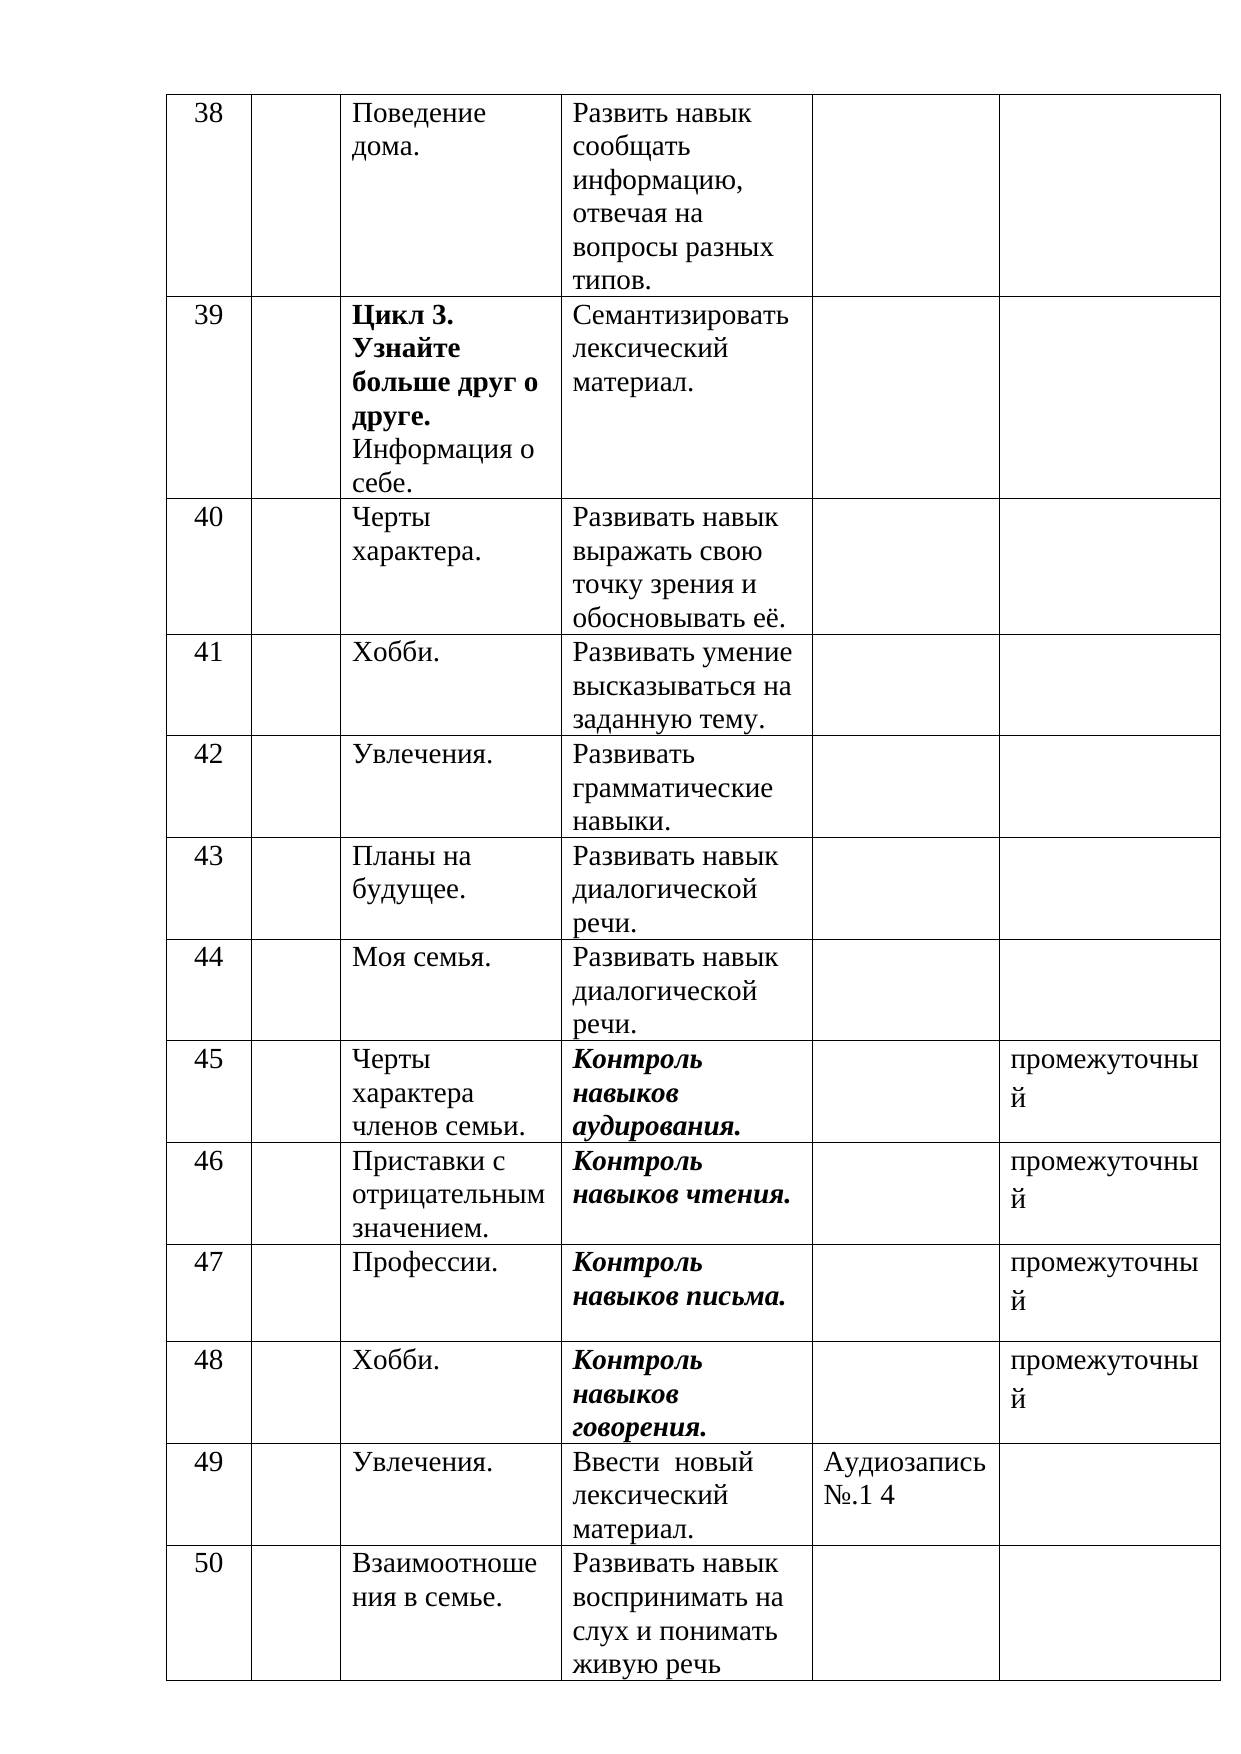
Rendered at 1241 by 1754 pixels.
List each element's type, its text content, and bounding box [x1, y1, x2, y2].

table_cell 45 [167, 1041, 251, 1142]
table_cell Увлечения. [341, 1444, 561, 1544]
table_cell [1000, 1444, 1220, 1544]
table_cell [813, 297, 999, 498]
table_cell Контроль навыков говорения. [562, 1342, 812, 1443]
table_cell Поведение дома. [341, 95, 561, 296]
table_cell Моя семья. [341, 940, 561, 1040]
table_cell 39 [167, 297, 251, 498]
table_cell Развивать навык выражать свою точку зрения и обосновывать её. [562, 499, 812, 633]
table_cell [252, 499, 340, 633]
table_cell Развивать навык диалогической речи. [562, 838, 812, 938]
table_cell Контроль навыков аудирования. [562, 1041, 812, 1142]
table_cell 46 [167, 1143, 251, 1243]
table_cell 43 [167, 838, 251, 938]
table_cell 49 [167, 1444, 251, 1544]
table_cell [1000, 499, 1220, 633]
table_cell [1000, 838, 1220, 938]
table_cell Планы на будущее. [341, 838, 561, 938]
table_cell Контроль навыков письма. [562, 1245, 812, 1341]
table_cell [813, 1342, 999, 1443]
table_cell Развивать навык диалогической речи. [562, 940, 812, 1040]
table_cell 41 [167, 635, 251, 735]
table_cell Контроль навыков чтения. [562, 1143, 812, 1243]
table_cell [252, 838, 340, 938]
table_cell Развивать грамматические навыки. [562, 736, 812, 837]
table_cell 40 [167, 499, 251, 633]
table_cell 48 [167, 1342, 251, 1443]
table_cell [1000, 736, 1220, 837]
table_cell [813, 838, 999, 938]
table_cell промежуточный [1000, 1342, 1220, 1443]
table_cell Развить навык сообщать информацию, отвечая на вопросы разных типов. [562, 95, 812, 296]
table_cell [252, 736, 340, 837]
table_cell [252, 940, 340, 1040]
table_cell [813, 635, 999, 735]
table_cell Черты характера членов семьи. [341, 1041, 561, 1142]
table_cell [813, 1143, 999, 1243]
table_cell [252, 1143, 340, 1243]
table_cell Развивать умение высказываться на заданную тему. [562, 635, 812, 735]
table_cell [252, 1546, 340, 1680]
table_cell Семантизировать лексический материал. [562, 297, 812, 498]
table_cell 42 [167, 736, 251, 837]
table_cell промежуточный [1000, 1041, 1220, 1142]
table_cell [1000, 940, 1220, 1040]
table_cell [252, 1444, 340, 1544]
table_cell 50 [167, 1546, 251, 1680]
table_cell [252, 95, 340, 296]
table_cell промежуточный [1000, 1143, 1220, 1243]
table_cell 44 [167, 940, 251, 1040]
table_cell [813, 940, 999, 1040]
table_cell Черты характера. [341, 499, 561, 633]
table_cell Профессии. [341, 1245, 561, 1341]
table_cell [562, 1546, 812, 1680]
table_cell [252, 635, 340, 735]
table_cell [813, 1546, 999, 1680]
table_cell Аудиозапись №.1 4 [813, 1444, 999, 1544]
table_cell [1000, 635, 1220, 735]
table_cell [252, 297, 340, 498]
table_cell Увлечения. [341, 736, 561, 837]
table_cell Цикл 3. Узнайте больше друг о друге. Информация о себе. [341, 297, 561, 498]
table_cell [1000, 95, 1220, 296]
table_cell Хобби. [341, 635, 561, 735]
table_cell [1000, 297, 1220, 498]
table_cell [813, 736, 999, 837]
table_cell 38 [167, 95, 251, 296]
table_cell [252, 1041, 340, 1142]
table_cell [1000, 1546, 1220, 1680]
table_cell Хобби. [341, 1342, 561, 1443]
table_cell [341, 1546, 561, 1680]
table_cell [813, 499, 999, 633]
table_cell [813, 1245, 999, 1341]
table_cell [252, 1342, 340, 1443]
table_cell [813, 95, 999, 296]
table_cell промежуточный [1000, 1245, 1220, 1341]
table_cell 47 [167, 1245, 251, 1341]
table_cell Приставки с отрицательным значением. [341, 1143, 561, 1243]
table_cell Ввести новый лексический материал. [562, 1444, 812, 1544]
table_cell [813, 1041, 999, 1142]
table_cell [252, 1245, 340, 1341]
